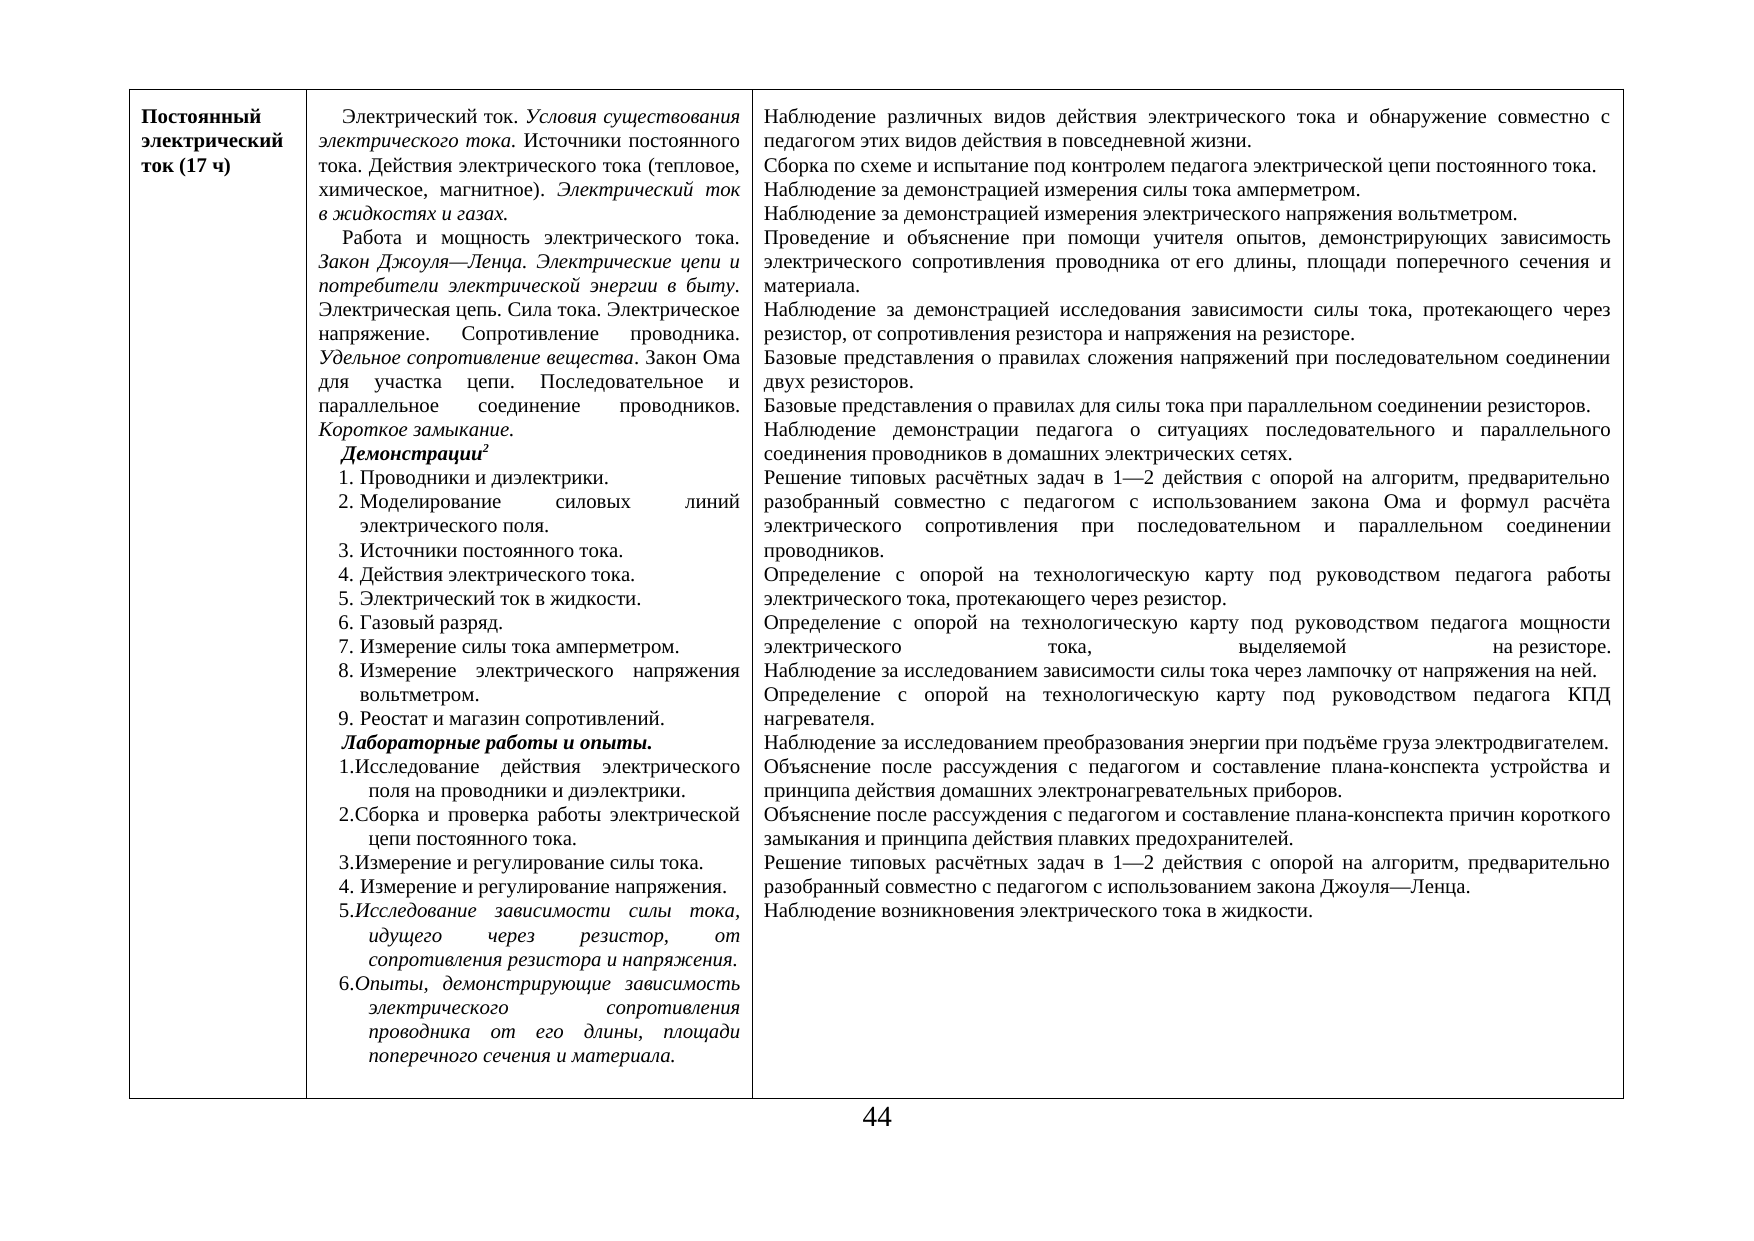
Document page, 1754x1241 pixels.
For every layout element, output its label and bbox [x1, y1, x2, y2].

table_cell [753, 90, 1623, 1098]
table_cell [307, 90, 752, 1098]
table_cell [130, 90, 306, 1098]
